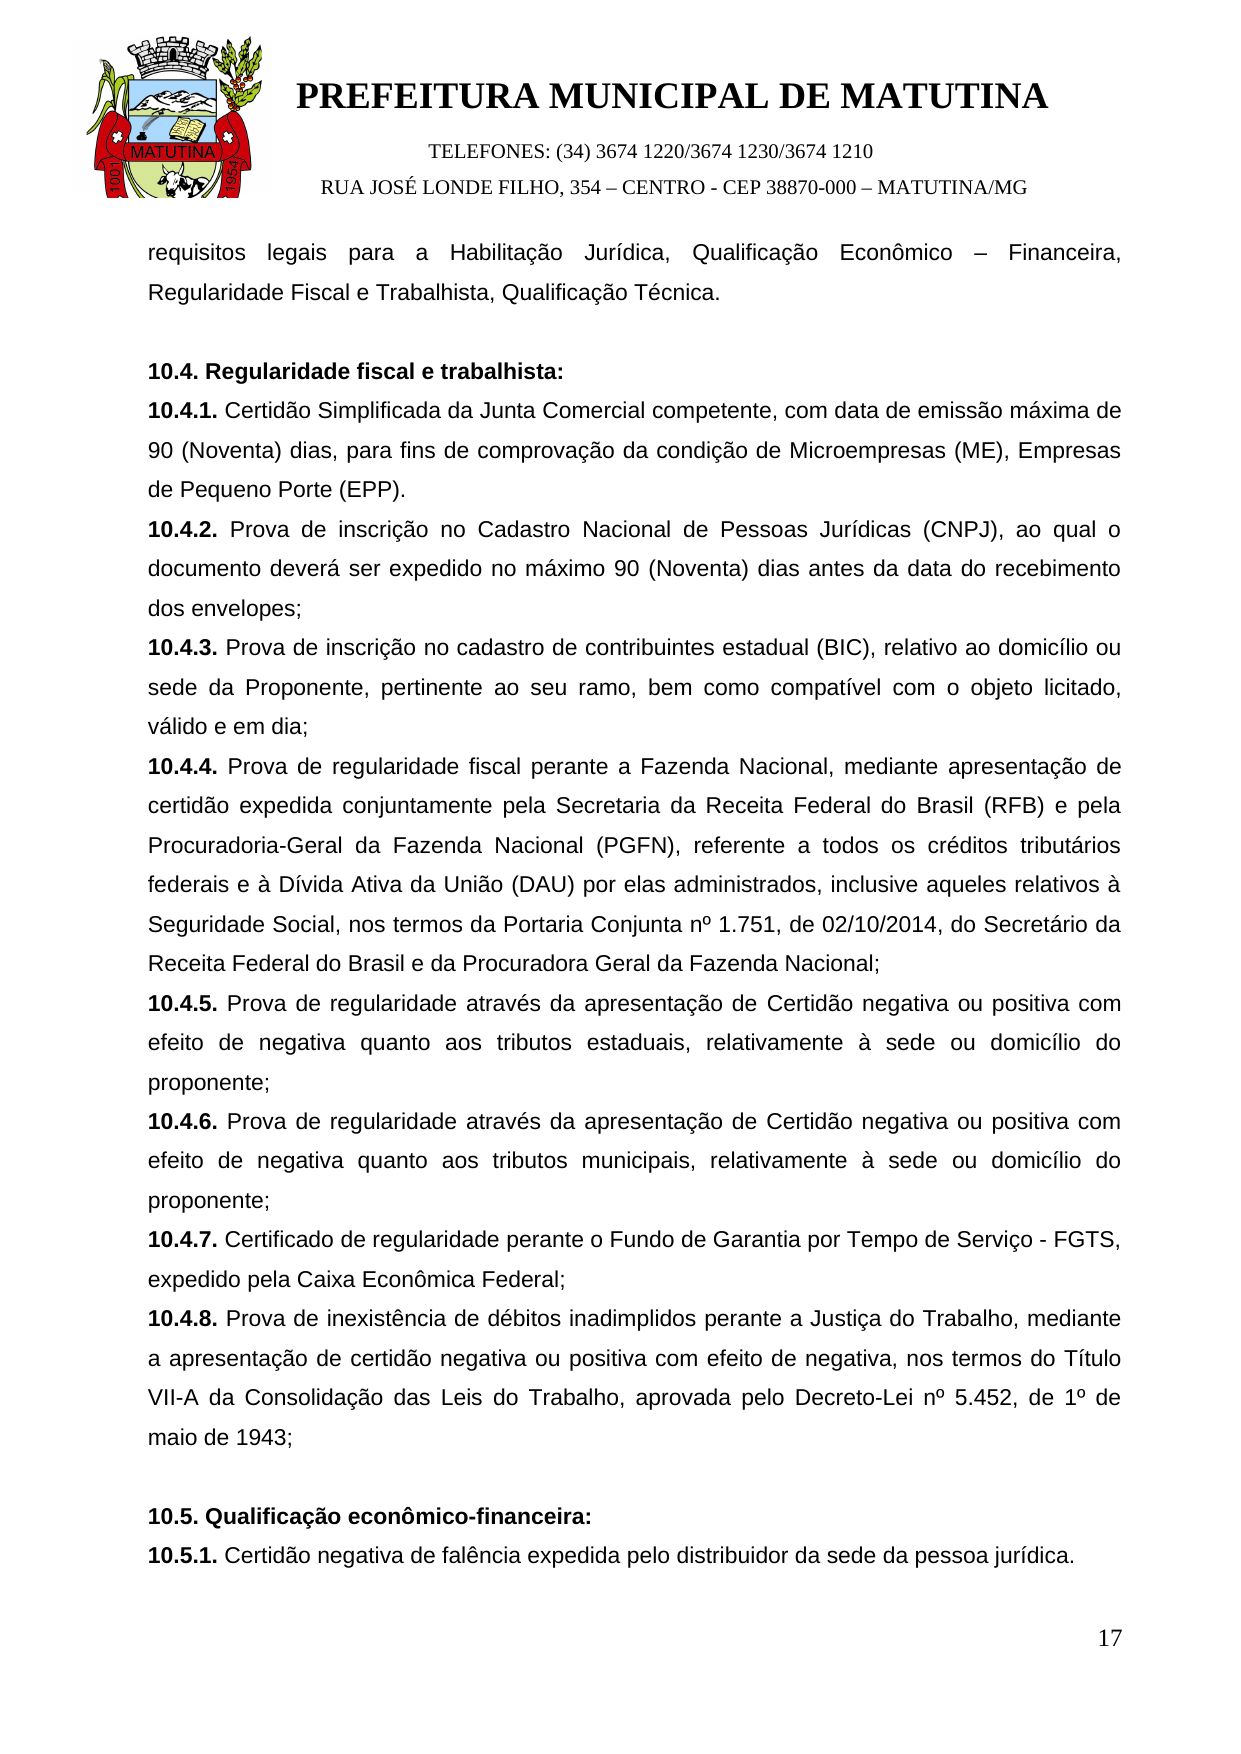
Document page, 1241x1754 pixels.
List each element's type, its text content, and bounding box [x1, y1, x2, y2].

picture [65, 34, 272, 197]
text 10.4.4. Prova de regularidade fiscal perante a Fazenda Nacional, mediante apresentação de certidão expedida conjuntamente pela Secretaria da Receita Federal do Brasil (RFB) e pela Procuradoria-Geral da Fazenda Nacional (PGFN), referente a todos os créditos tributários federais e à Dívida Ativa da União (DAU) por elas administrados, inclusive aqueles relativos à Seguridade Social, nos termos da Portaria Conjunta nº 1.751, de 02/10/2014, do Secretário da Receita Federal do Brasil e da Procuradora Geral da Fazenda Nacional; [148, 753, 1122, 976]
text 10.4.7. Certificado de regularidade perante o Fundo de Garantia por Tempo de Serviço - FGTS, expedido pela Caixa Econômica Federal; [148, 1226, 1122, 1292]
text 10.4.1. Certidão Simplificada da Junta Comercial competente, com data de emissão máxima de 90 (Noventa) dias, para fins de comprovação da condição de Microempresas (ME), Empresas de Pequeno Porte (EPP). [148, 397, 1122, 503]
text 10.4.6. Prova de regularidade através da apresentação de Certidão negativa ou positiva com efeito de negativa quanto aos tributos municipais, relativamente à sede ou domicílio do proponente; [148, 1108, 1122, 1213]
text 10.5. Qualificação econômico-financeira: [148, 1503, 1122, 1529]
text 10.4.8. Prova de inexistência de débitos inadimplidos perante a Justiça do Trabalho, mediante a apresentação de certidão negativa ou positiva com efeito de negativa, nos termos do Título VII-A da Consolidação das Leis do Trabalho, aprovada pelo Decreto-Lei nº 5.452, de 1º de maio de 1943; [148, 1305, 1122, 1450]
text 10.4. Regularidade fiscal e trabalhista: [148, 358, 1122, 384]
text 10.4.5. Prova de regularidade através da apresentação de Certidão negativa ou positiva com efeito de negativa quanto aos tributos estaduais, relativamente à sede ou domicílio do proponente; [148, 989, 1122, 1095]
text 10.4.2. Prova de inscrição no Cadastro Nacional de Pessoas Jurídicas (CNPJ), ao qual o documento deverá ser expedido no máximo 90 (Noventa) dias antes da data do recebimento dos envelopes; [148, 516, 1122, 621]
text 10.4.3. Prova de inscrição no cadastro de contribuintes estadual (BIC), relativo ao domicílio ou sede da Proponente, pertinente ao seu ramo, bem como compatível com o objeto licitado, válido e em dia; [148, 634, 1122, 739]
text 10.5.1. Certidão negativa de falência expedida pelo distribuidor da sede da pessoa jurídica. [148, 1542, 1122, 1568]
